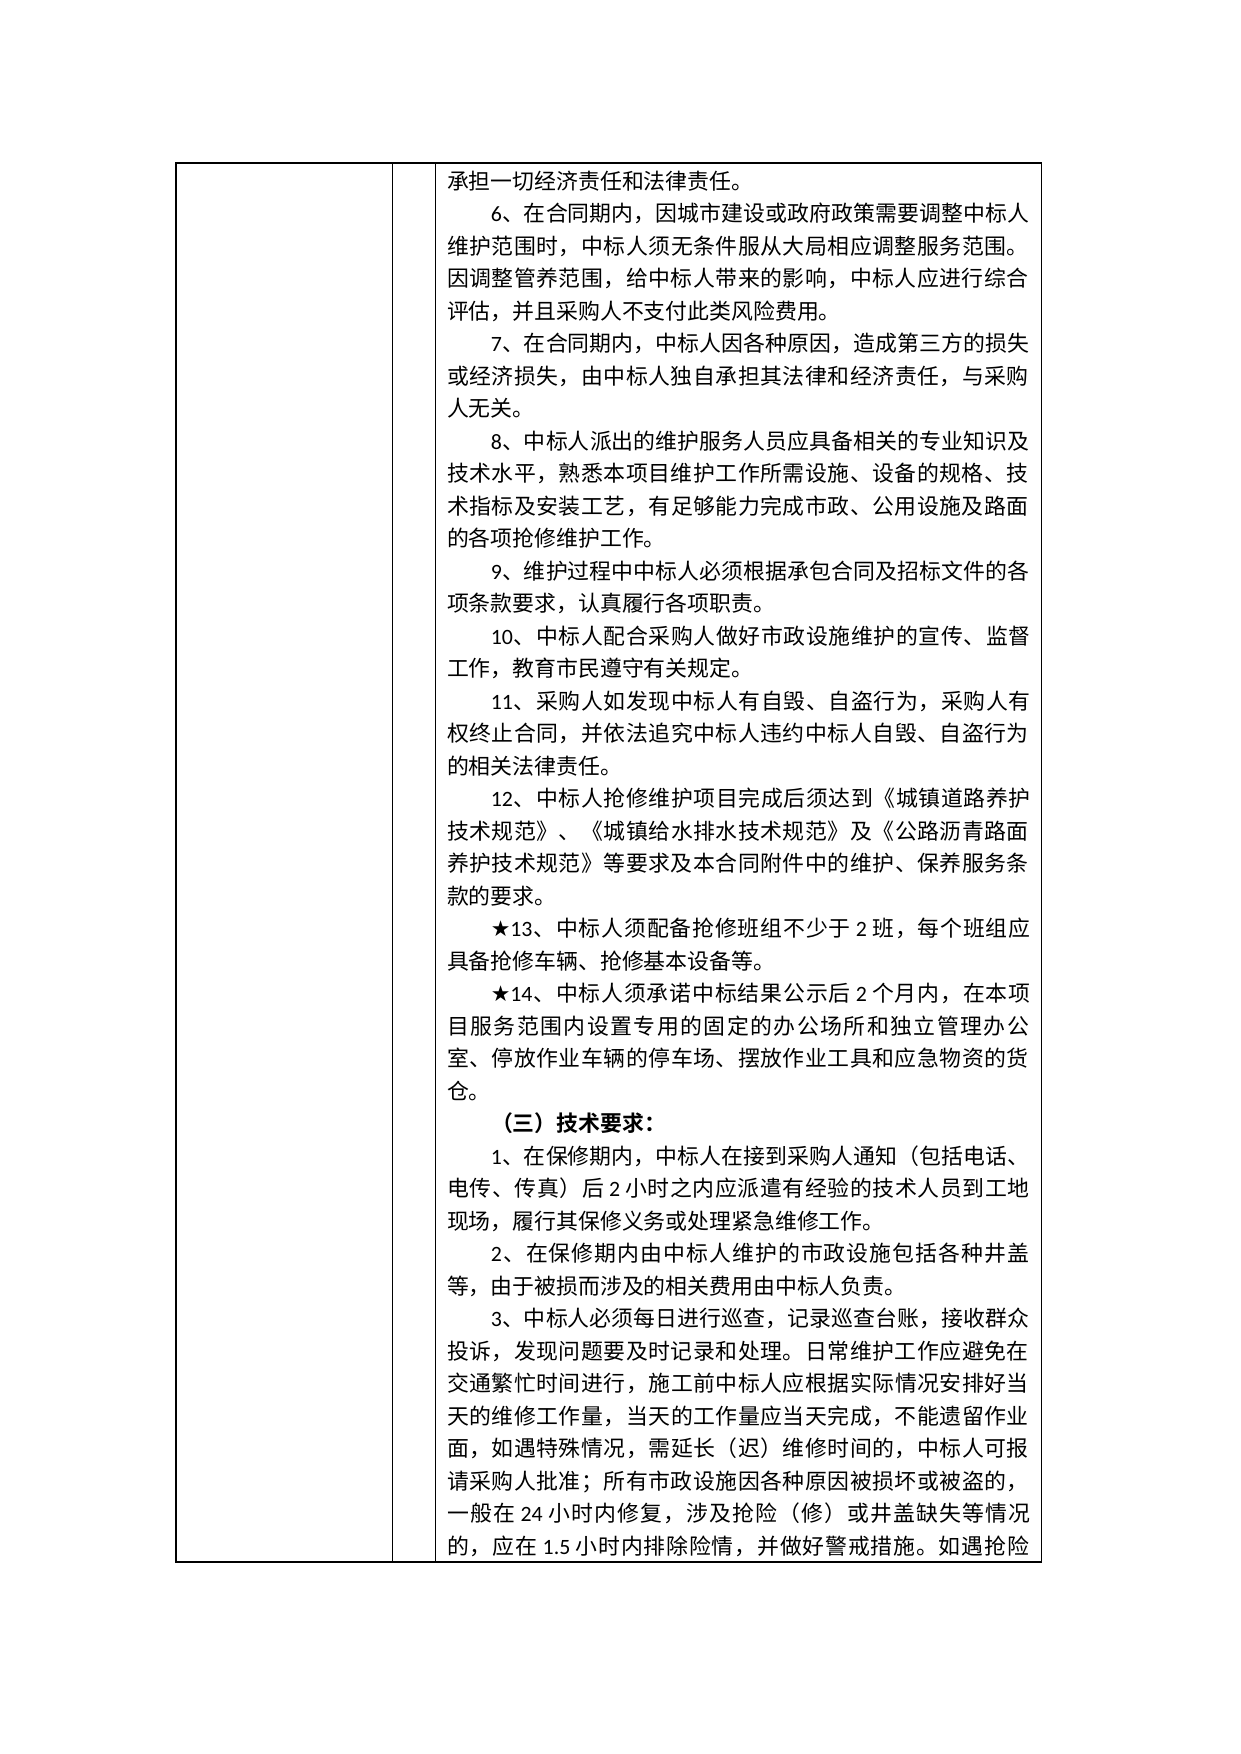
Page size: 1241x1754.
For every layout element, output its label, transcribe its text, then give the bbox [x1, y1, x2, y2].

table_cell [177, 164, 392, 1561]
table_cell 1 [393, 164, 435, 1561]
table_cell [436, 164, 1041, 1561]
